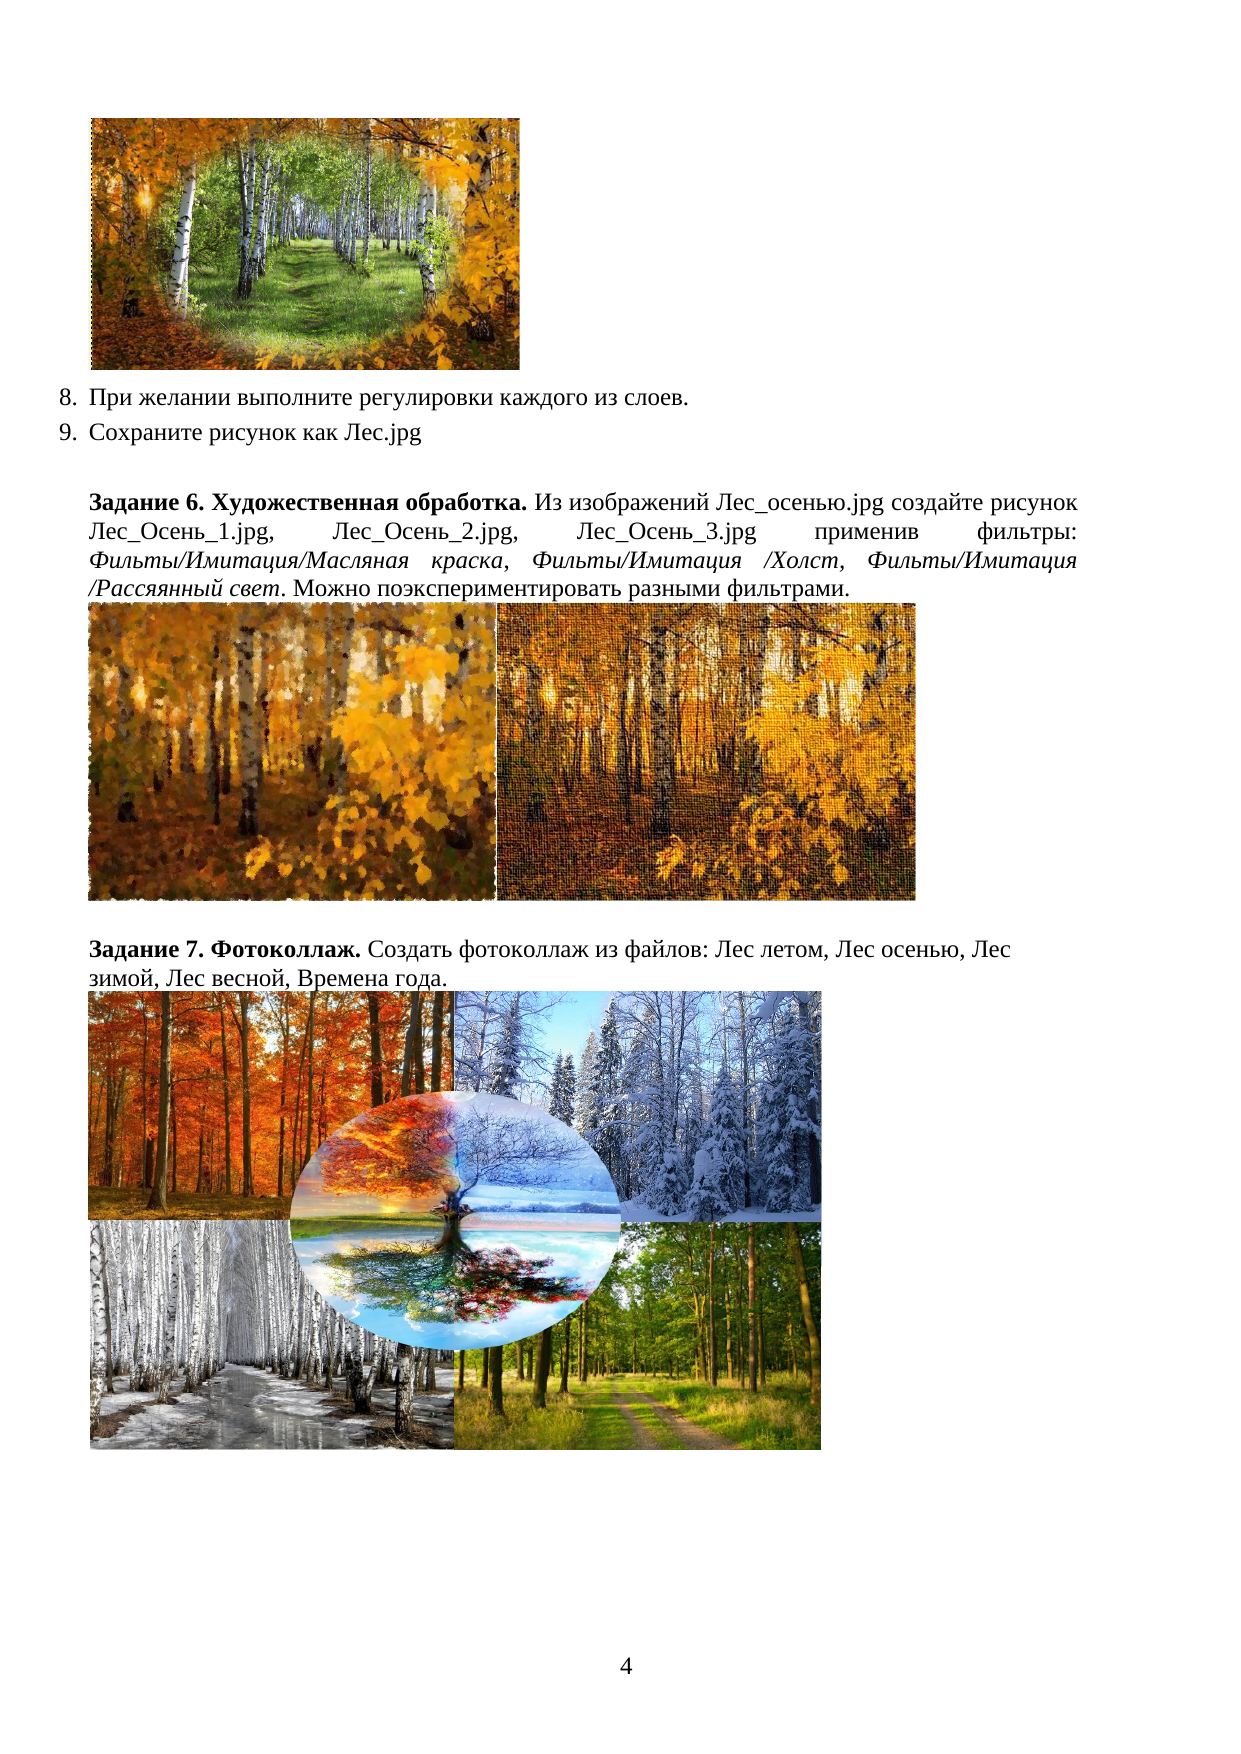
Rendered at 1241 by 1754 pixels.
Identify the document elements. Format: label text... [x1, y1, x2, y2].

picture [88, 118, 520, 370]
text Задание 7. Фотоколлаж. Создать фотоколлаж из файлов: Лес летом, Лес осенью, Лес зимой, Лес весной, Времена года. [88, 934, 1078, 992]
picture [88, 602, 916, 901]
list При желании выполните регулировки каждого из слоев. [59, 382, 1078, 411]
picture [88, 991, 822, 1450]
text Задание 6. Художественная обработка. Из изображений Лес_осенью.jpg создайте рисунок Лес_Осень_1.jpg, Лес_Осень_2.jpg, Лес_Осень_3.jpg применив фильтры: Фильты/Имитация/Масляная краска, Фильты/Имитация /Холст, Фильты/Имитация /Рассяянный свет. Можно поэкспериментировать разными фильтрами. [74, 487, 1078, 602]
list Сохраните рисунок как Лес.jpg [59, 417, 1078, 446]
